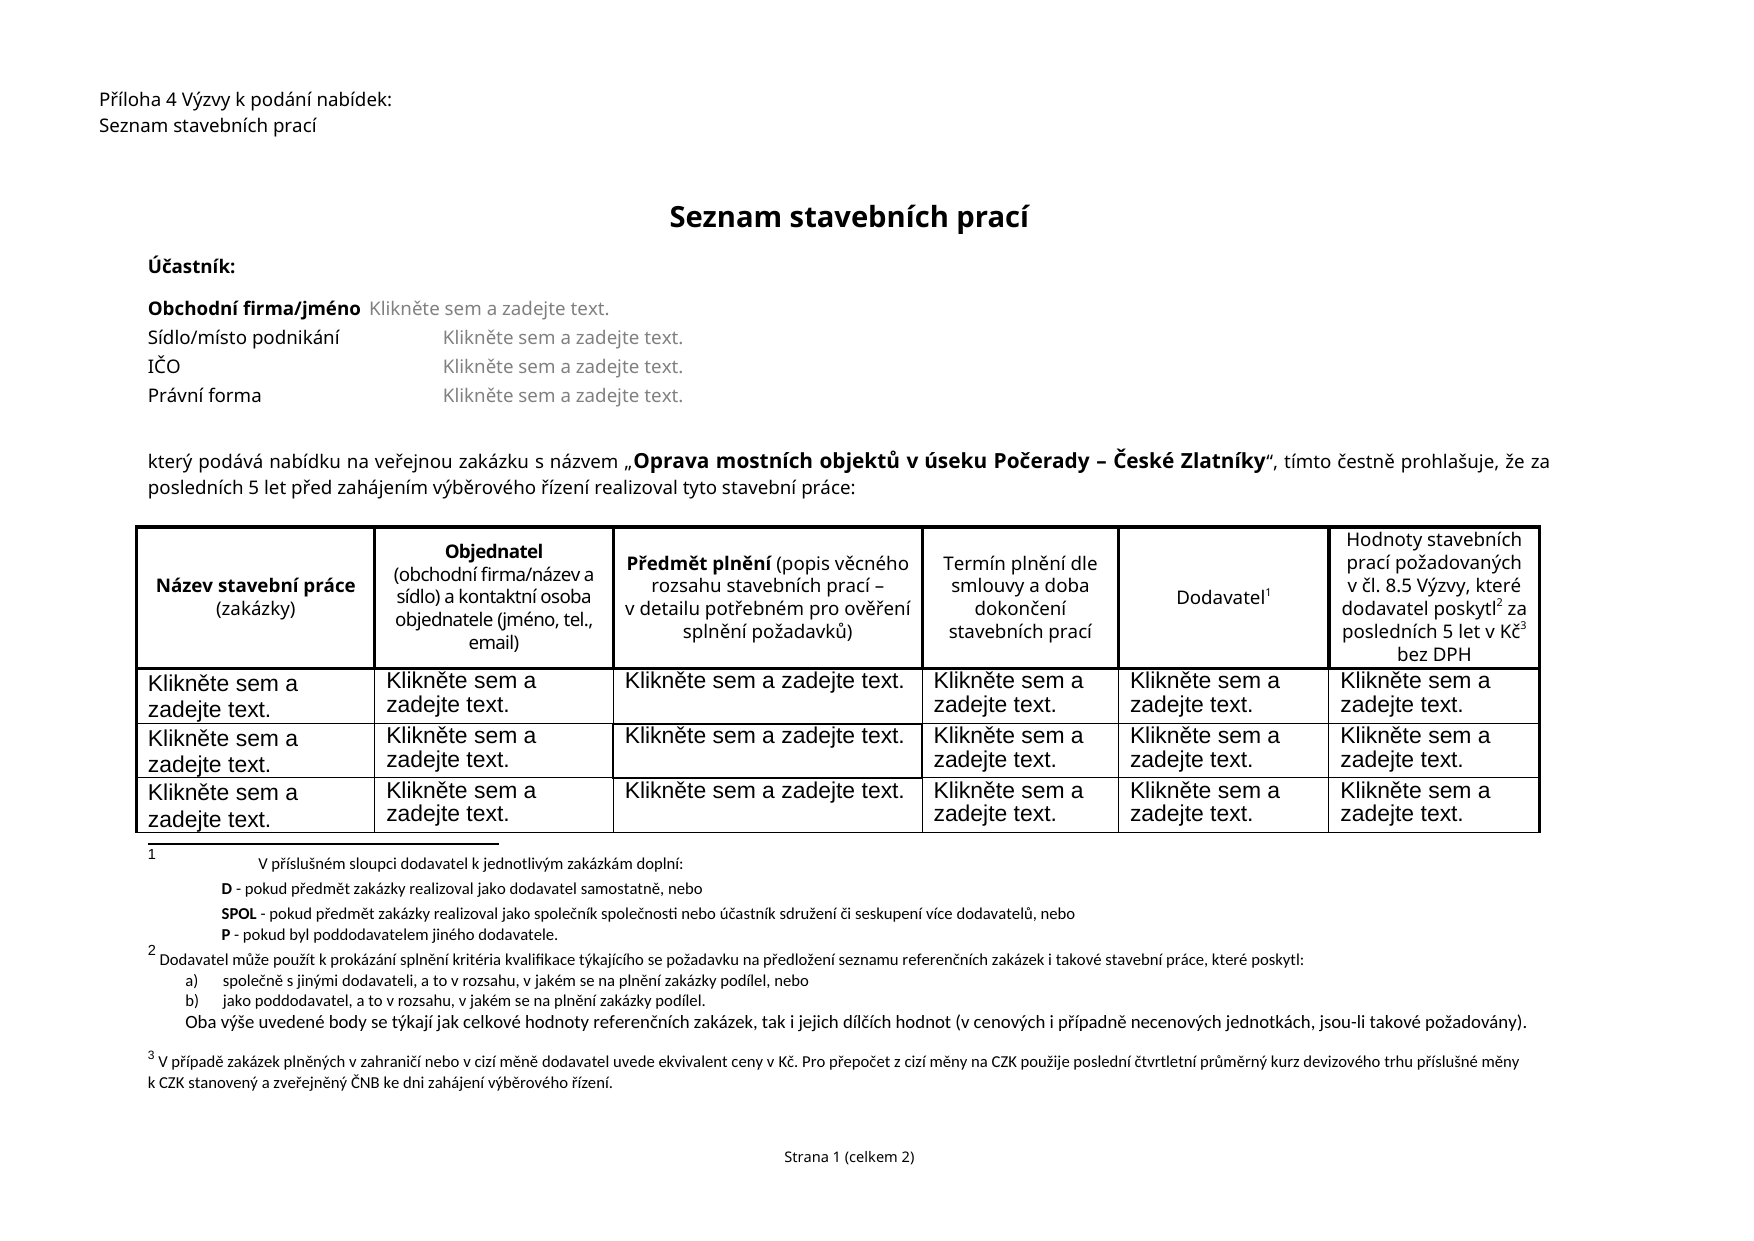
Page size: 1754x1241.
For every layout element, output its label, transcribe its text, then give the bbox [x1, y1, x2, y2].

text IČO [148, 350, 1551, 379]
title Seznam stavebních prací [148, 196, 1551, 236]
table_header Objednatel (obchodní firma/název a sídlo) a kontaktní osoba objednatele (jméno, tel., email) [376, 529, 612, 667]
table_header Dodavatel [1120, 529, 1327, 667]
table_header Hodnoty stavebních prací požadovaných v čl. 8.5 Výzvy, které dodavatel poskytl za posledních 5 let v Kč bez DPH [1331, 529, 1538, 667]
table_header Termín plnění dle smlouvy a doba dokončení stavebních prací [924, 529, 1117, 667]
table_header Název stavební práce (zakázky) [138, 529, 373, 667]
text Právní forma [148, 379, 1551, 408]
text Sídlo/místo podnikání [148, 321, 1551, 350]
text Účastník: [148, 249, 1551, 279]
text Obchodní firma/jméno [148, 292, 1551, 321]
text který podává nabídku na veřejnou zakázku s názvem „Oprava mostních objektů v úseku Počerady – České Zlatníky“, tímto čestně prohlašuje, že za posledních 5 let před zahájením výběrového řízení realizoval tyto stavební práce: [148, 446, 1551, 500]
table_header Předmět plnění (popis věcného rozsahu stavebních prací – v detailu potřebném pro ověření splnění požadavků) [615, 529, 921, 667]
